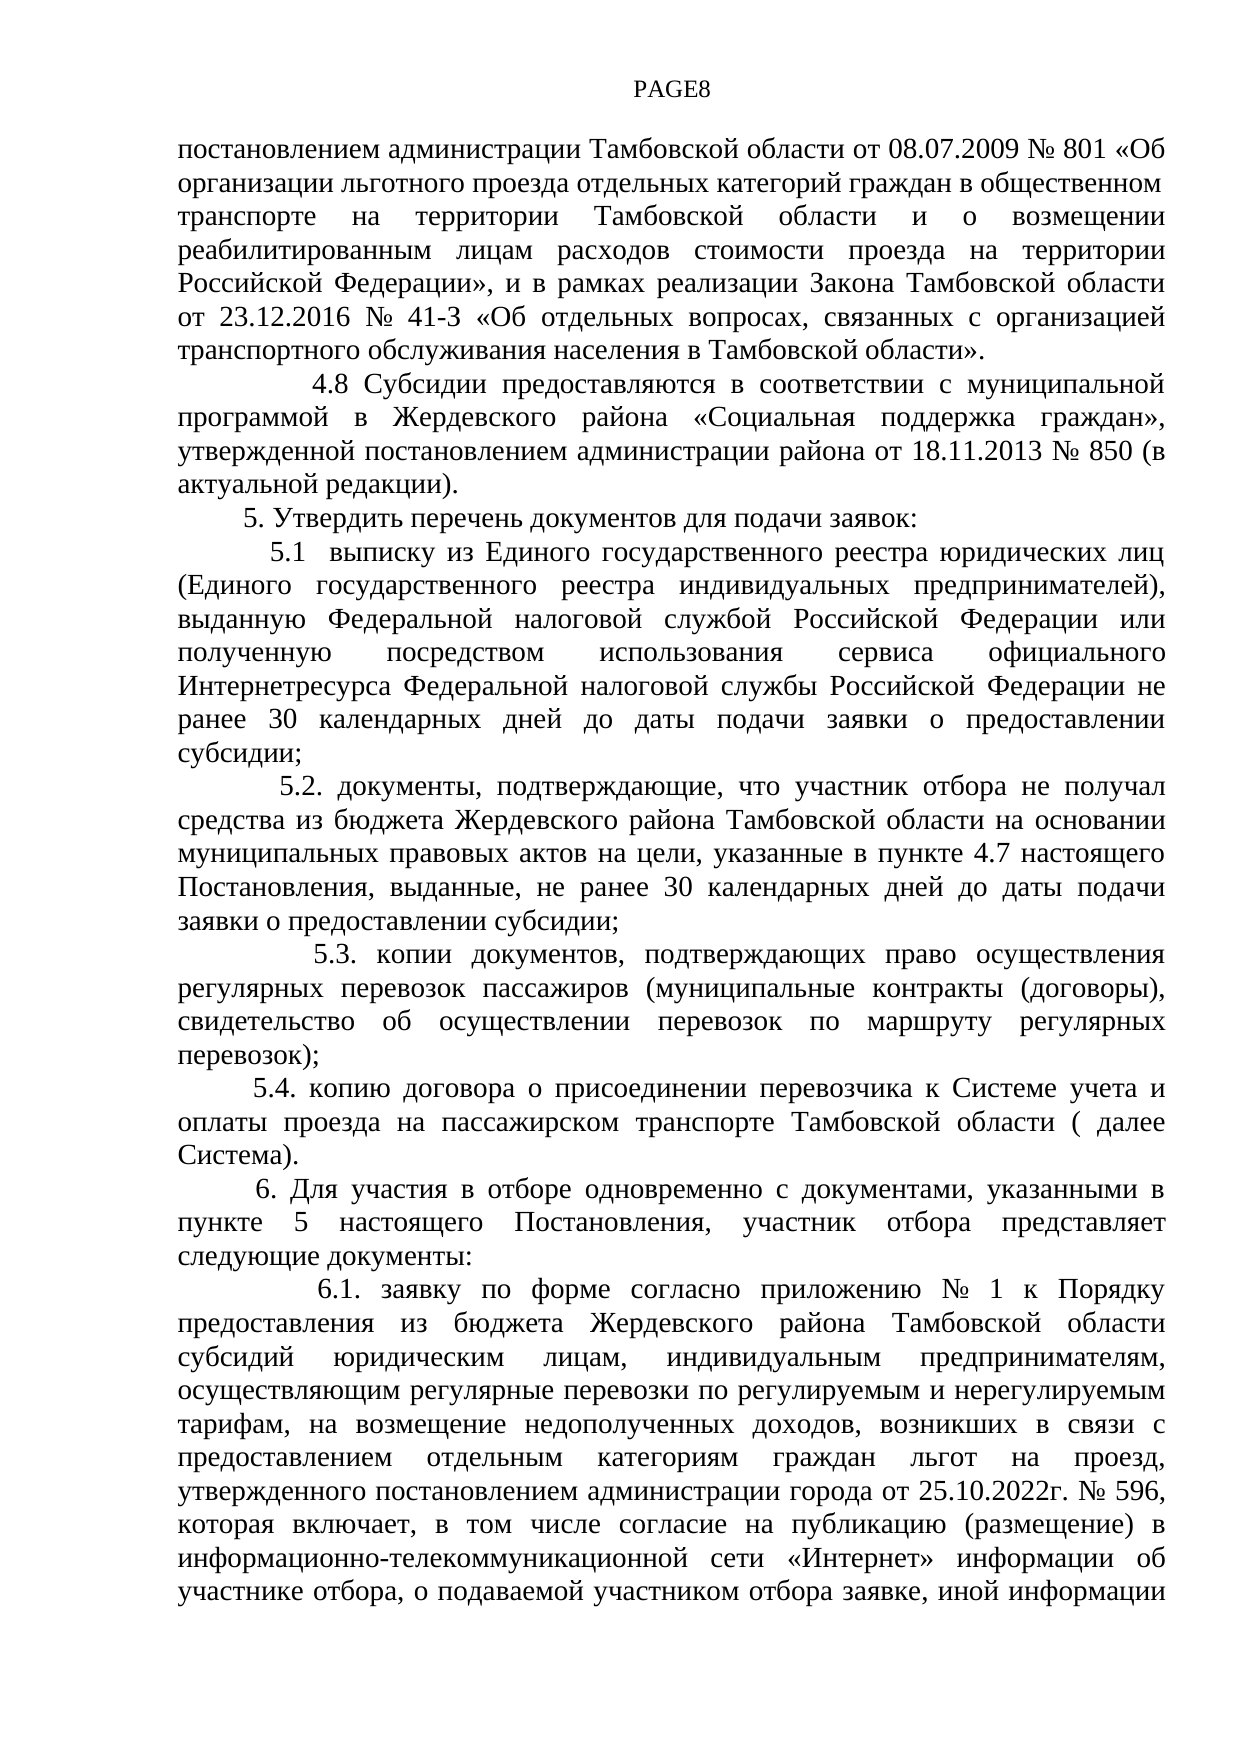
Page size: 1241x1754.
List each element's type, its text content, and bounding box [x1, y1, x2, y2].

text 6. Для участия в отборе одновременно с документами, указанными в пункте 5 настоящего Постановления, участник отбора представляет следующие документы: [177, 1204, 1167, 1305]
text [177, 131, 1167, 232]
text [177, 1305, 1167, 1607]
text 5.4. копию договора о присоединении перевозчика к Системе учета и оплаты проезда на пассажирском транспорте Тамбовской области ( далее Система). [177, 1104, 1167, 1204]
text 5.1 выписку из Единого государственного реестра юридических лиц (Единого государственного реестра индивидуальных предпринимателей), выданную Федеральной налоговой службой Российской Федерации или полученную посредством использования сервиса официального Интернетресурса Федеральной налоговой службы Российской Федерации не ранее 30 календарных дней до даты подачи заявки о предоставлении субсидии; [177, 567, 1167, 802]
text 4.8 Субсидии предоставляются в соответствии с муниципальной программой в Жердевского района «Социальная поддержка граждан», утвержденной постановлением администрации района от 18.11.2013 № 850 (в актуальной редакции). [177, 399, 1167, 534]
text 5.2. документы, подтверждающие, что участник отбора не получал средства из бюджета Жердевского района Тамбовской области на основании муниципальных правовых актов на цели, указанные в пункте 4.7 настоящего Постановления, выданные, не ранее 30 календарных дней до даты подачи заявки о предоставлении субсидии; [177, 802, 1167, 970]
text 5.3. копии документов, подтверждающих право осуществления регулярных перевозок пассажиров (муниципальные контракты (договоры), свидетельство об осуществлении перевозок по маршруту регулярных перевозок); [177, 970, 1167, 1104]
text транспорте на территории Тамбовской области и о возмещении реабилитированным лицам расходов стоимости проезда на территории Российской Федерации», и в рамках реализации Закона Тамбовской области от 23.12.2016 № 41-З «Об отдельных вопросах, связанных с организацией транспортного обслуживания населения в Тамбовской области». [177, 232, 1167, 399]
text 5. Утвердить перечень документов для подачи заявок: [177, 534, 1167, 567]
